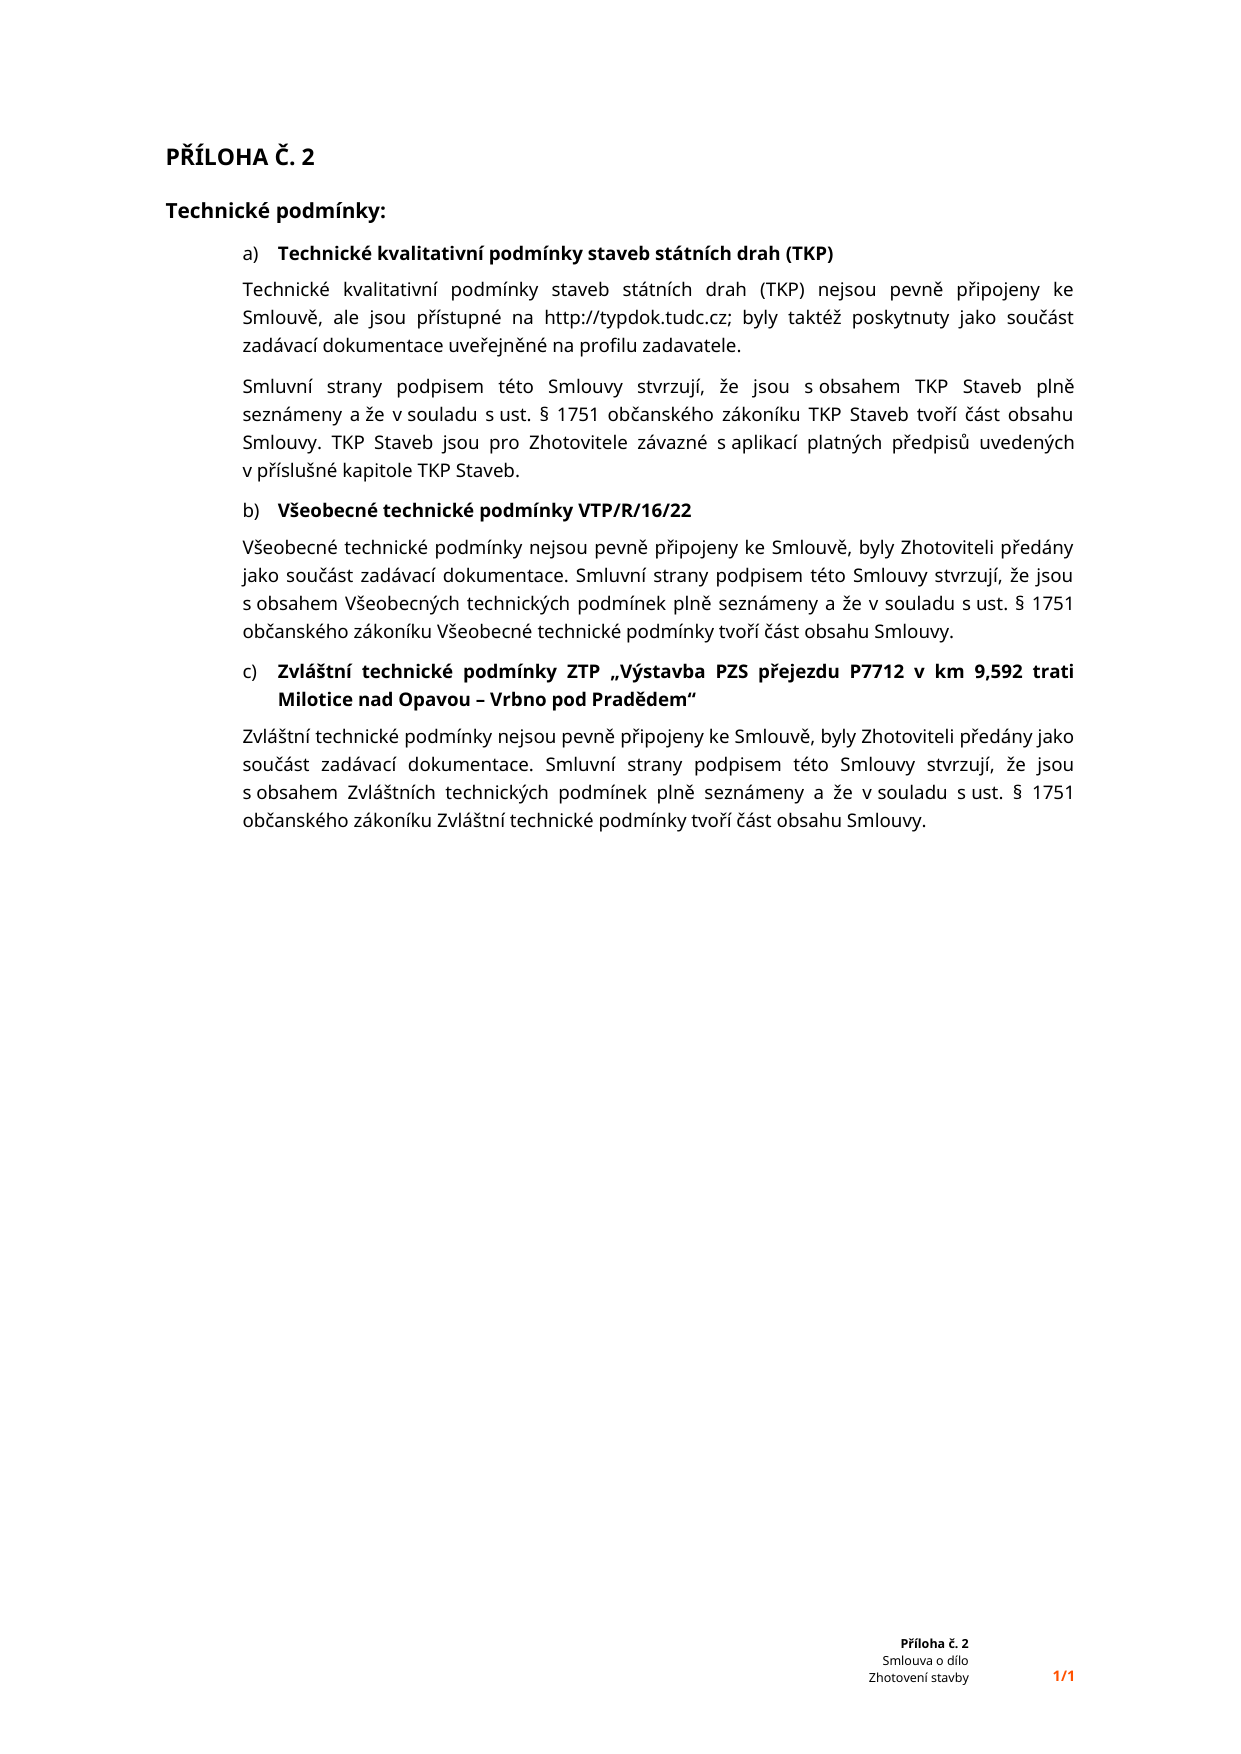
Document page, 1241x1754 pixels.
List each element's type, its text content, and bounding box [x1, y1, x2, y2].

text Smluvní strany podpisem této Smlouvy stvrzují, že jsou s obsahem TKP Staveb plně seznámeny a že v souladu s ust. § 1751 občanského zákoníku TKP Staveb tvoří část obsahu Smlouvy. TKP Staveb jsou pro Zhotovitele závazné s aplikací platných předpisů uvedených v příslušné kapitole TKP Staveb. [242, 373, 1075, 483]
list Všeobecné technické podmínky VTP/R/16/22 [242, 498, 1075, 523]
text Zvláštní technické podmínky nejsou pevně připojeny ke Smlouvě, byly Zhotoviteli předány jako součást zadávací dokumentace. Smluvní strany podpisem této Smlouvy stvrzují, že jsou s obsahem Zvláštních technických podmínek plně seznámeny a že v souladu s ust. § 1751 občanského zákoníku Zvláštní technické podmínky tvoří část obsahu Smlouvy. [242, 723, 1075, 833]
text Všeobecné technické podmínky nejsou pevně připojeny ke Smlouvě, byly Zhotoviteli předány jako součást zadávací dokumentace. Smluvní strany podpisem této Smlouvy stvrzují, že jsou s obsahem Všeobecných technických podmínek plně seznámeny a že v souladu s ust. § 1751 občanského zákoníku Všeobecné technické podmínky tvoří část obsahu Smlouvy. [242, 534, 1075, 644]
text Příloha č. 2 [165, 141, 1075, 173]
list Technické kvalitativní podmínky staveb státních drah (TKP) [242, 240, 1075, 266]
list Zvláštní technické podmínky ZTP „Výstavba PZS přejezdu P7712 v km 9,592 trati Milotice nad Opavou – Vrbno pod Pradědem“ [242, 659, 1075, 712]
text Technické kvalitativní podmínky staveb státních drah (TKP) nejsou pevně připojeny ke Smlouvě, ale jsou přístupné na http://typdok.tudc.cz; byly taktéž poskytnuty jako součást zadávací dokumentace uveřejněné na profilu zadavatele. [242, 277, 1075, 358]
text Technické podmínky: [165, 197, 1075, 225]
